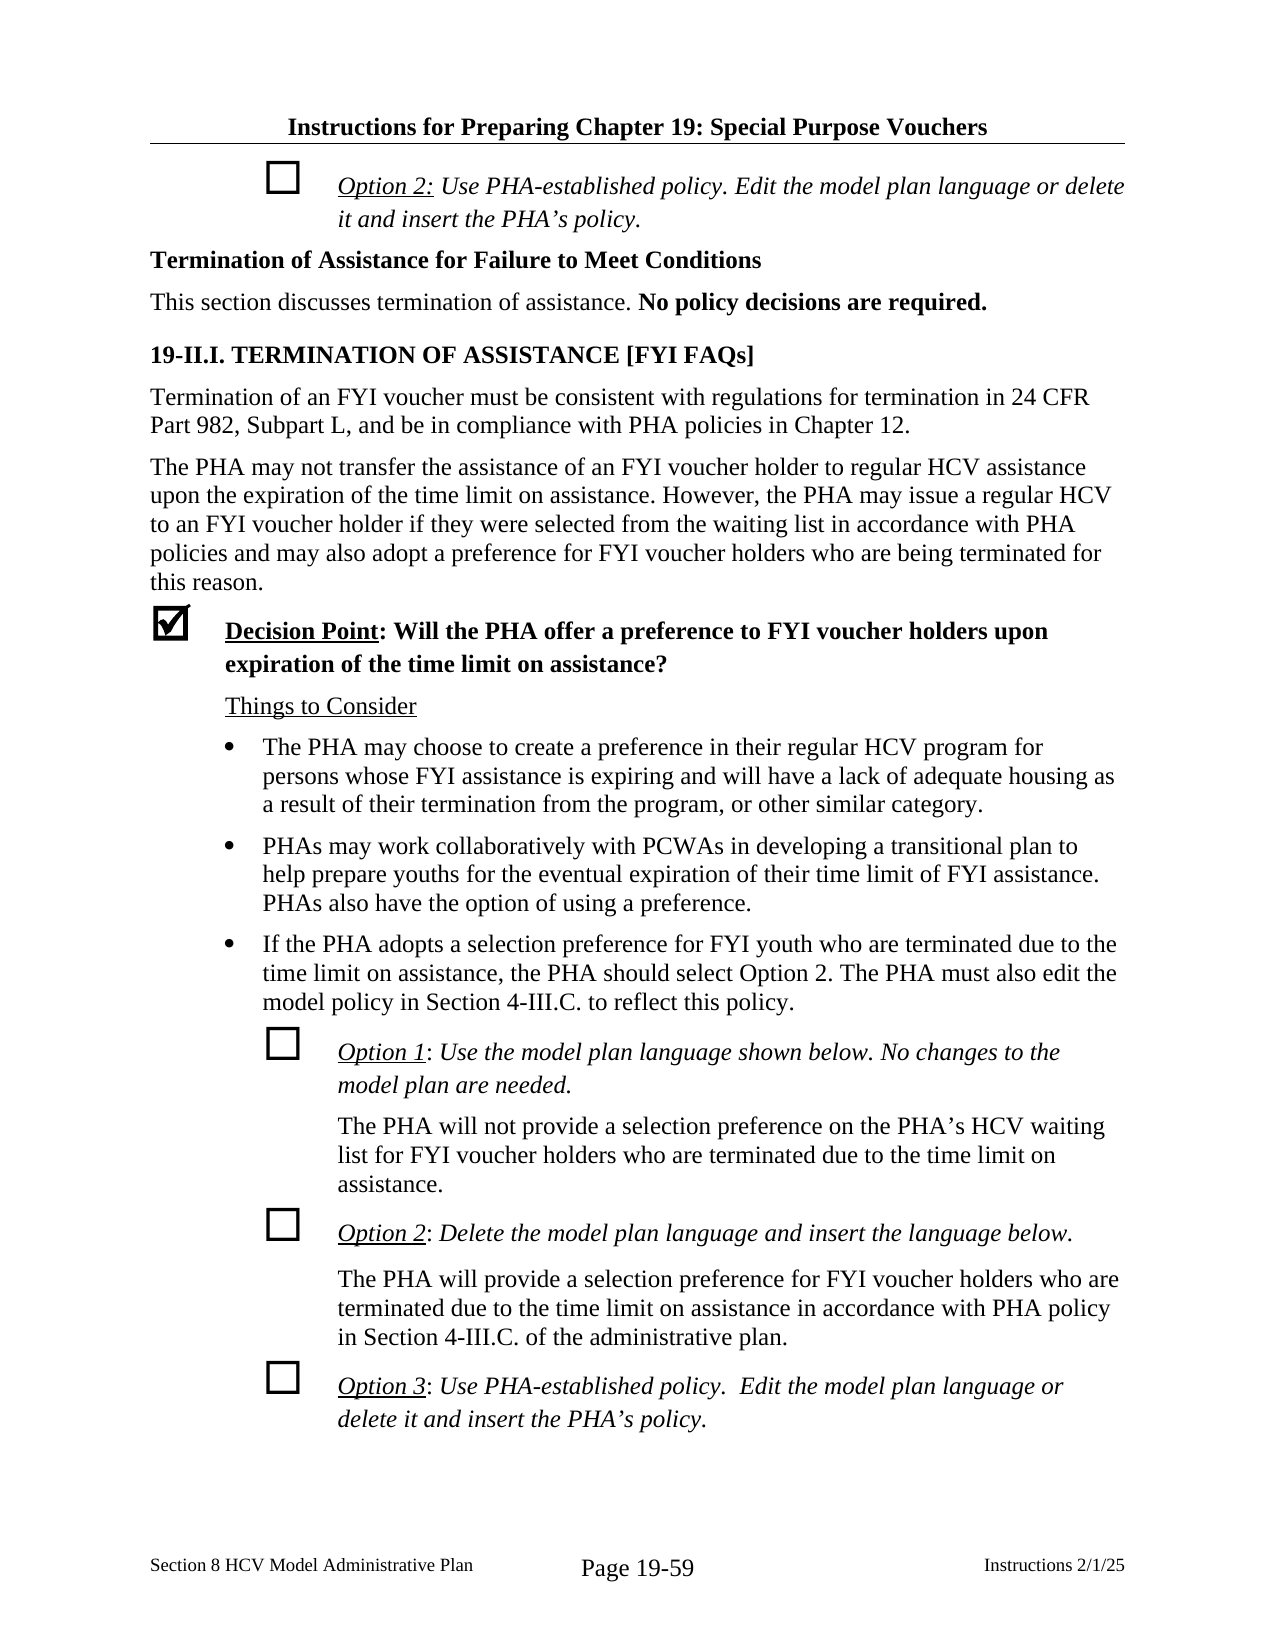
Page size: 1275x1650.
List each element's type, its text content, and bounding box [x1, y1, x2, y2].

text Option 1: Use the model plan language shown below. No changes to the model plan are needed. [262, 1028, 1125, 1099]
text This section discusses termination of assistance. No policy decisions are required. [150, 287, 1125, 315]
subtitle Things to Consider [225, 691, 1125, 719]
text Option 3: Use PHA-established policy. Edit the model plan language or delete it and insert the PHA’s policy. [262, 1363, 1125, 1433]
text Decision Point: Will the PHA offer a preference to FYI voucher holders upon expiration of the time limit on assistance? [150, 608, 1125, 678]
text Termination of an FYI voucher must be consistent with regulations for termination in 24 CFR Part 982, Subpart L, and be in compliance with PHA policies in Chapter 12. [150, 382, 1125, 439]
text Option 2: Delete the model plan language and insert the language below. [262, 1210, 1125, 1252]
list If the PHA adopts a selection preference for FYI youth who are terminated due to the time limit on assistance, the PHA should select Option 2. The PHA must also edit the model policy in Section 4-III.C. to reflect this policy. [225, 929, 1125, 1016]
text Option 2: Use PHA-established policy. Edit the model plan language or delete it and insert the PHA’s policy. [262, 162, 1125, 233]
text 19-II.I. TERMINATION OF ASSISTANCE [FYI FAQs] [150, 340, 1125, 369]
text The PHA will provide a selection preference for FYI voucher holders who are terminated due to the time limit on assistance in accordance with PHA policy in Section 4-III.C. of the administrative plan. [337, 1264, 1125, 1350]
list PHAs may work collaboratively with PCWAs in developing a transitional plan to help prepare youths for the eventual expiration of their time limit of FYI assistance. PHAs also have the option of using a preference. [225, 831, 1125, 917]
text The PHA may not transfer the assistance of an FYI voucher holder to regular HCV assistance upon the expiration of the time limit on assistance. However, the PHA may issue a regular HCV to an FYI voucher holder if they were selected from the waiting list in accordance with PHA policies and may also adopt a preference for FYI voucher holders who are being terminated for this reason. [150, 452, 1125, 595]
list The PHA may choose to create a preference in their regular HCV program for persons whose FYI assistance is expiring and will have a lack of adequate housing as a result of their termination from the program, or other similar category. [225, 732, 1125, 818]
text Termination of Assistance for Failure to Meet Conditions [150, 245, 1125, 274]
text The PHA will not provide a selection preference on the PHA’s HCV waiting list for FYI voucher holders who are terminated due to the time limit on assistance. [337, 1111, 1125, 1197]
